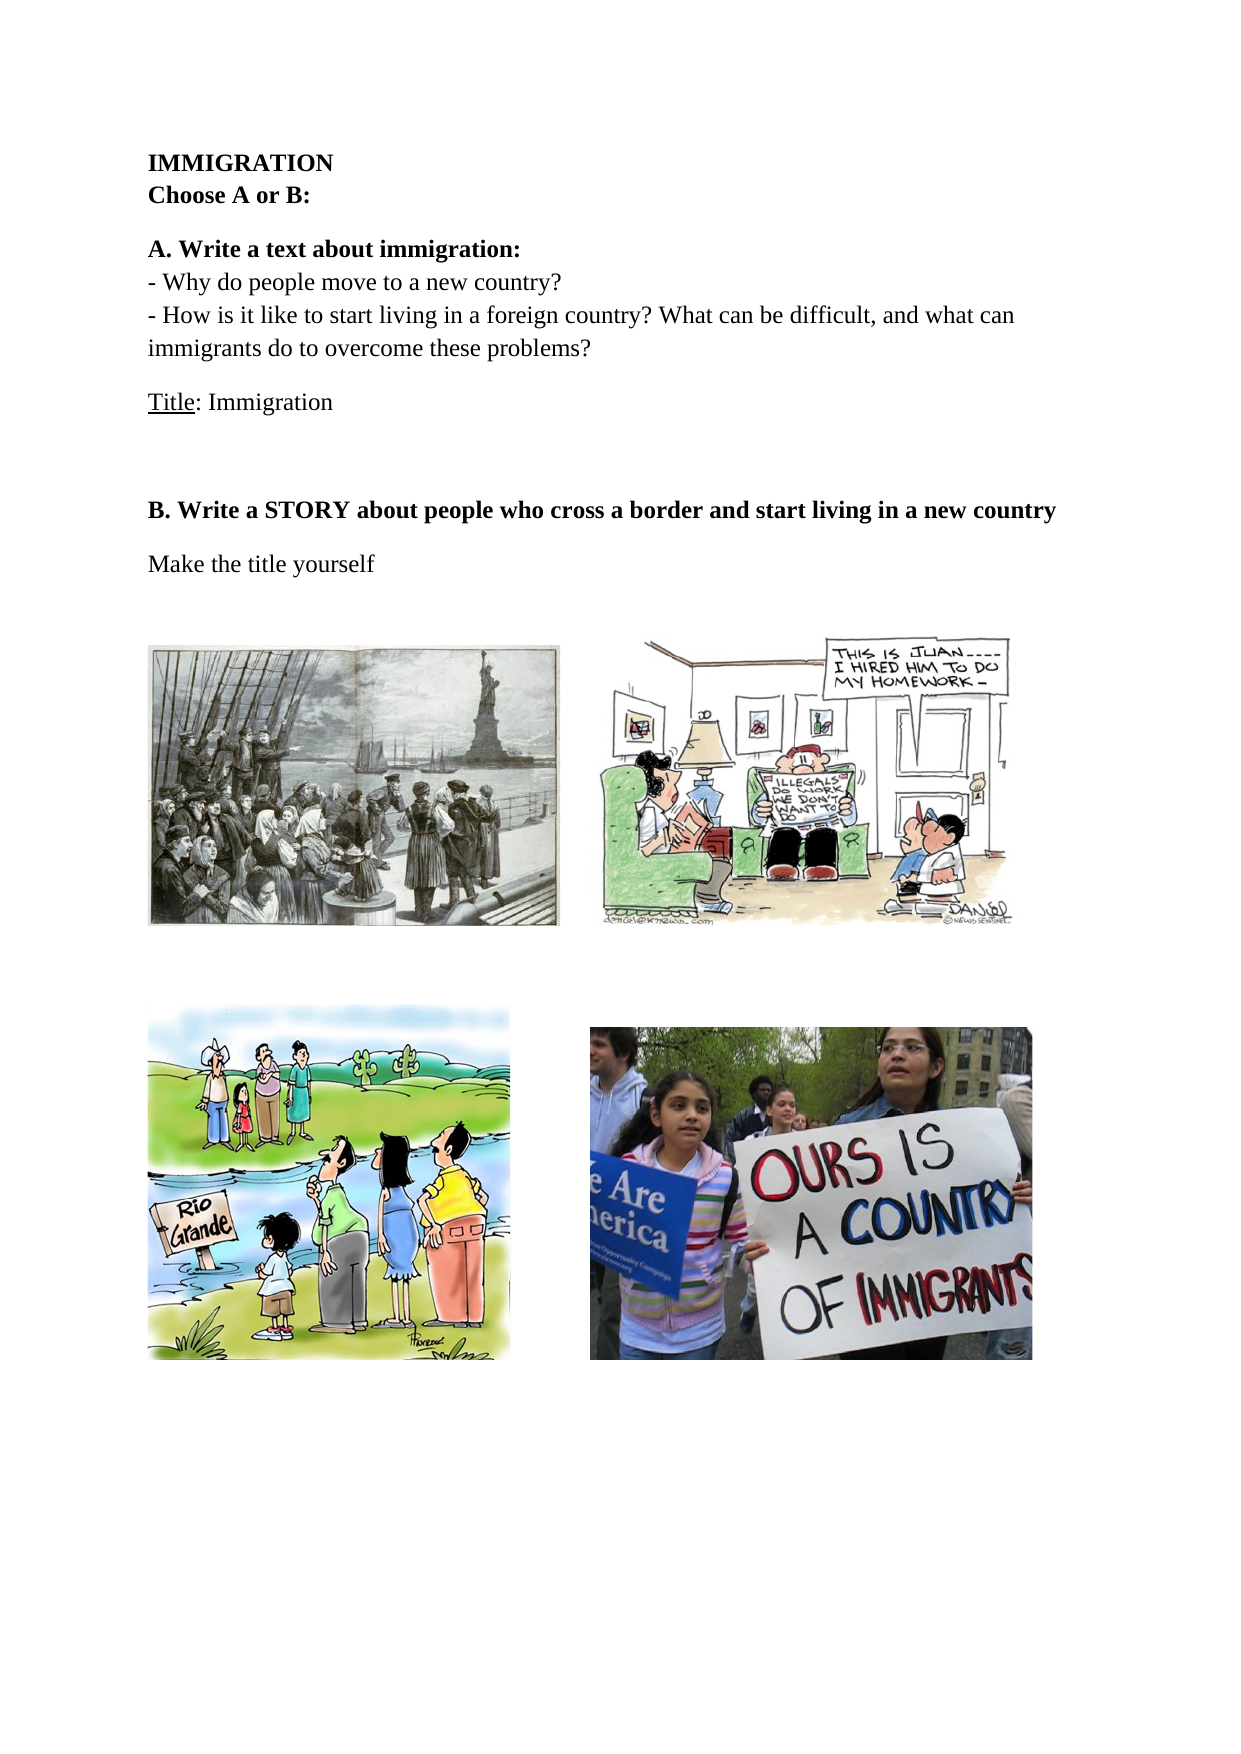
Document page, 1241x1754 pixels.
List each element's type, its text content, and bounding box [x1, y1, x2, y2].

picture [147, 645, 561, 926]
picture [147, 1004, 511, 1360]
text B. Write a STORY about people who cross a border and start living in a new country [148, 495, 1093, 524]
picture [590, 1027, 1033, 1360]
picture [590, 635, 1019, 926]
text IMMIGRATION Choose A or B: [148, 148, 1093, 209]
text Make the title yourself [148, 549, 1093, 610]
text A. Write a text about immigration: - Why do people move to a new country? - How is it like to start living in a foreign country? What can be difficult, and what can immigrants do to overcome these problems? [148, 234, 1093, 362]
text Title: Immigration [148, 387, 1093, 416]
